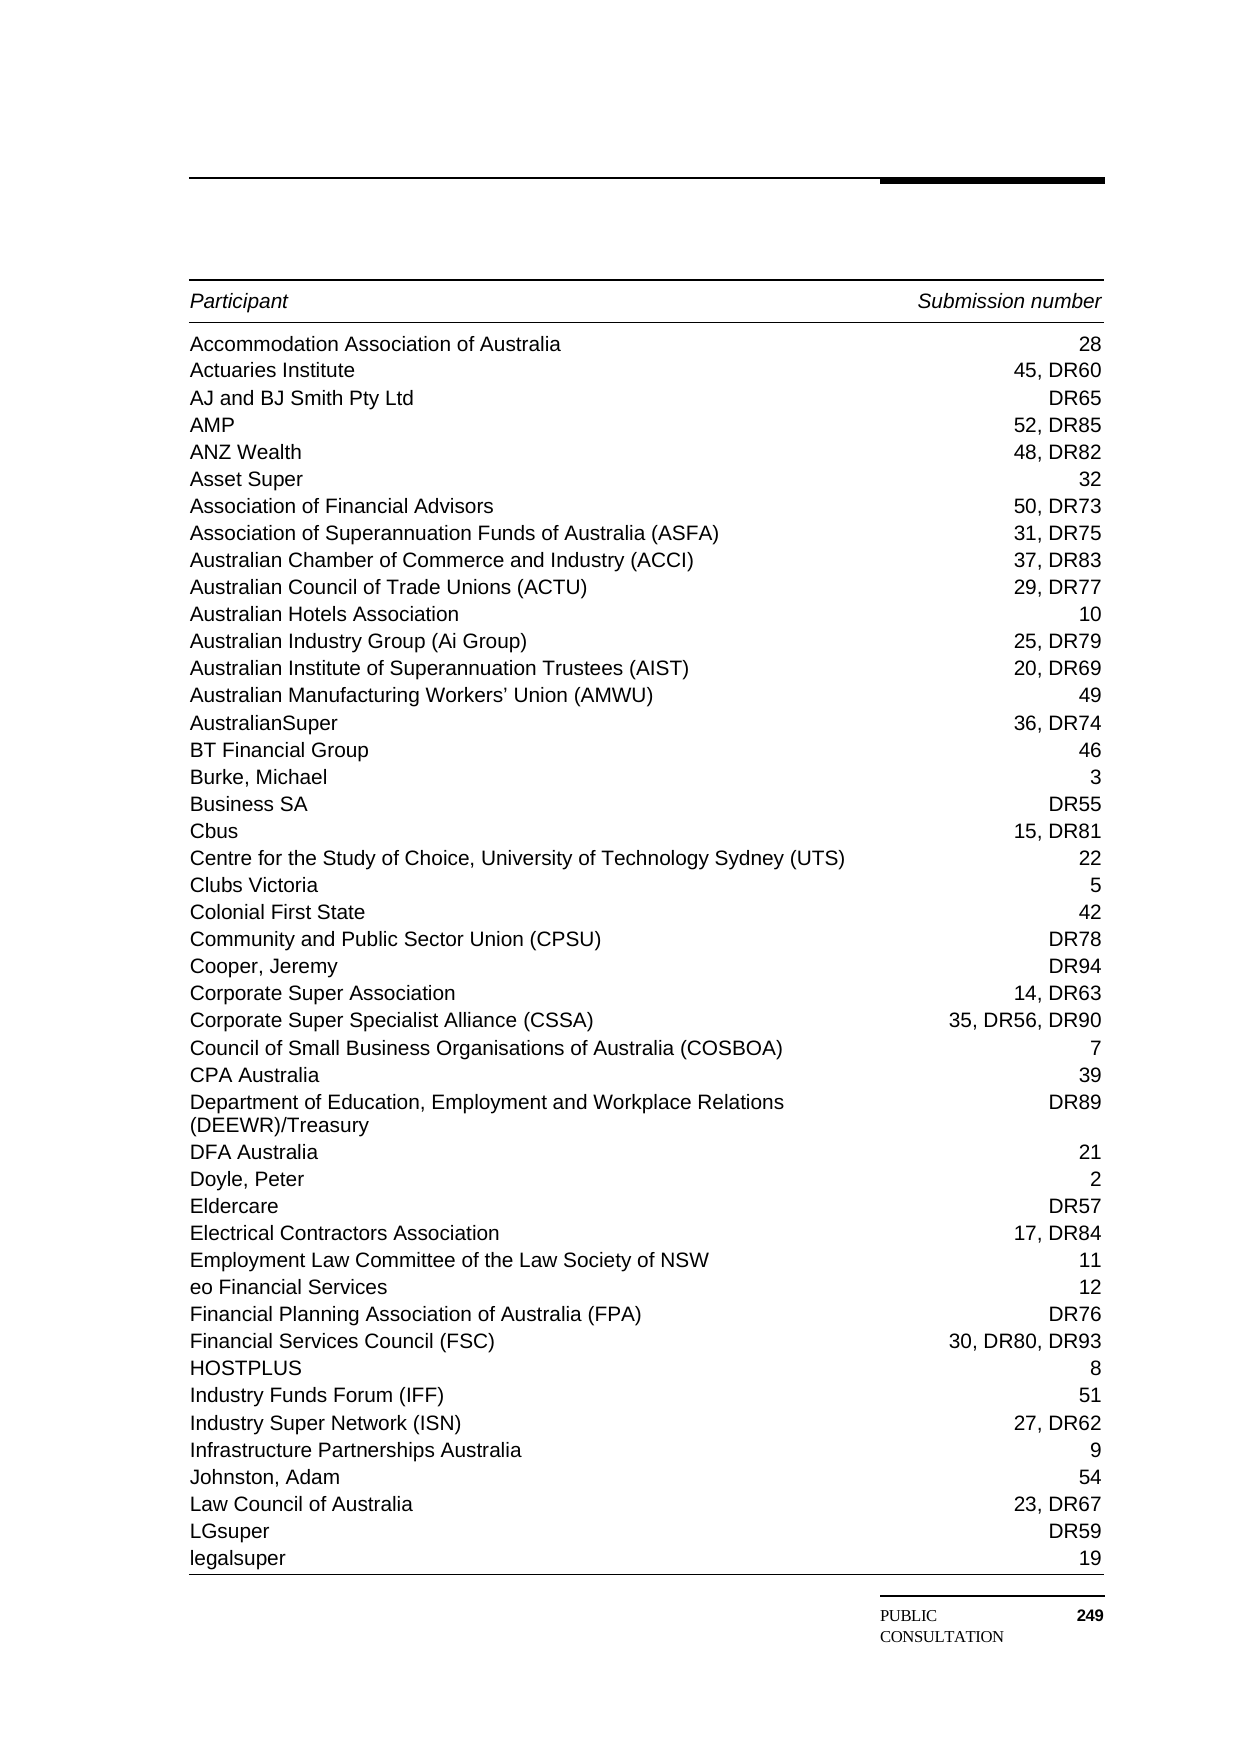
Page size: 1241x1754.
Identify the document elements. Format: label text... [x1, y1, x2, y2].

table_cell Association of Financial Advisors [189, 495, 912, 522]
table_cell 21 [913, 1141, 1104, 1168]
table_cell 3 [913, 766, 1104, 793]
table_cell 52, DR85 [913, 414, 1104, 441]
table_cell Australian Institute of Superannuation Trustees (AIST) [189, 658, 912, 684]
table_cell 36, DR74 [913, 712, 1104, 739]
table_cell AMP [189, 414, 912, 441]
table_cell Australian Hotels Association [189, 603, 912, 630]
table_cell 30, DR80, DR93 [913, 1330, 1104, 1357]
table_cell 46 [913, 739, 1104, 766]
table_cell 23, DR67 [913, 1493, 1104, 1520]
table_cell Infrastructure Partnerships Australia [189, 1439, 912, 1466]
table_cell 49 [913, 685, 1104, 712]
table_cell 8 [913, 1358, 1104, 1384]
table_cell Doyle, Peter [189, 1168, 912, 1195]
table_cell DR89 [913, 1091, 1104, 1141]
table_cell Clubs Victoria [189, 874, 912, 901]
table_cell 20, DR69 [913, 658, 1104, 684]
table_cell Financial Services Council (FSC) [189, 1330, 912, 1357]
table_cell DR78 [913, 928, 1104, 955]
table_cell Industry Funds Forum (IFF) [189, 1385, 912, 1412]
table_cell Law Council of Australia [189, 1493, 912, 1520]
table_cell ANZ Wealth [189, 441, 912, 468]
table_cell Australian Council of Trade Unions (ACTU) [189, 576, 912, 603]
table_cell Burke, Michael [189, 766, 912, 793]
table_cell Department of Education, Employment and Workplace Relations (DEEWR)/Treasury [189, 1091, 912, 1141]
table_cell eo Financial Services [189, 1276, 912, 1303]
table_cell Community and Public Sector Union (CPSU) [189, 928, 912, 955]
table_cell Accommodation Association of Australia [189, 323, 912, 359]
table_cell Business SA [189, 793, 912, 820]
table_cell 35, DR56, DR90 [913, 1010, 1104, 1037]
table_cell Eldercare [189, 1195, 912, 1222]
table_cell 22 [913, 847, 1104, 874]
table_cell Financial Planning Association of Australia (FPA) [189, 1303, 912, 1330]
table_cell 14, DR63 [913, 983, 1104, 1009]
table_cell 19 [913, 1547, 1104, 1574]
table_cell 50, DR73 [913, 495, 1104, 522]
table_cell Corporate Super Specialist Alliance (CSSA) [189, 1010, 912, 1037]
table_cell 48, DR82 [913, 441, 1104, 468]
table_cell 25, DR79 [913, 630, 1104, 657]
table_cell 37, DR83 [913, 549, 1104, 576]
table_cell legalsuper [189, 1547, 912, 1574]
table_header Submission number [913, 281, 1104, 321]
table_cell Association of Superannuation Funds of Australia (ASFA) [189, 522, 912, 549]
table_cell 10 [913, 603, 1104, 630]
table_cell Cbus [189, 820, 912, 847]
table_cell 2 [913, 1168, 1104, 1195]
table_cell 45, DR60 [913, 360, 1104, 387]
table_cell Australian Manufacturing Workers’ Union (AMWU) [189, 685, 912, 712]
table_cell DR94 [913, 955, 1104, 982]
table_cell Employment Law Committee of the Law Society of NSW [189, 1249, 912, 1276]
table_cell 7 [913, 1037, 1104, 1064]
table_cell Australian Industry Group (Ai Group) [189, 630, 912, 657]
table_cell Electrical Contractors Association [189, 1222, 912, 1249]
table_cell Colonial First State [189, 901, 912, 928]
table_cell Corporate Super Association [189, 983, 912, 1009]
table_cell 12 [913, 1276, 1104, 1303]
table_cell AustralianSuper [189, 712, 912, 739]
table_cell LGsuper [189, 1520, 912, 1547]
table_cell Centre for the Study of Choice, University of Technology Sydney (UTS) [189, 847, 912, 874]
table_cell 39 [913, 1064, 1104, 1091]
table_cell 17, DR84 [913, 1222, 1104, 1249]
table_cell DR76 [913, 1303, 1104, 1330]
table_cell AJ and BJ Smith Pty Ltd [189, 387, 912, 414]
table_cell Council of Small Business Organisations of Australia (COSBOA) [189, 1037, 912, 1064]
table_cell BT Financial Group [189, 739, 912, 766]
table_cell 27, DR62 [913, 1412, 1104, 1439]
table_cell Actuaries Institute [189, 360, 912, 387]
table_cell DR55 [913, 793, 1104, 820]
table_cell DR57 [913, 1195, 1104, 1222]
table_cell DR65 [913, 387, 1104, 414]
table_cell Australian Chamber of Commerce and Industry (ACCI) [189, 549, 912, 576]
table_cell Industry Super Network (ISN) [189, 1412, 912, 1439]
table_cell 11 [913, 1249, 1104, 1276]
table_cell HOSTPLUS [189, 1358, 912, 1384]
table_header Participant [189, 281, 912, 321]
table_cell 9 [913, 1439, 1104, 1466]
table_cell CPA Australia [189, 1064, 912, 1091]
table_cell 32 [913, 468, 1104, 495]
table_cell 5 [913, 874, 1104, 901]
table_cell Asset Super [189, 468, 912, 495]
table_cell 29, DR77 [913, 576, 1104, 603]
table_cell 28 [913, 323, 1104, 359]
table_cell 54 [913, 1466, 1104, 1493]
table_cell 31, DR75 [913, 522, 1104, 549]
table_cell 42 [913, 901, 1104, 928]
table_cell 15, DR81 [913, 820, 1104, 847]
table_cell DR59 [913, 1520, 1104, 1547]
table_cell Cooper, Jeremy [189, 955, 912, 982]
table_cell DFA Australia [189, 1141, 912, 1168]
table_cell Johnston, Adam [189, 1466, 912, 1493]
table_cell 51 [913, 1385, 1104, 1412]
